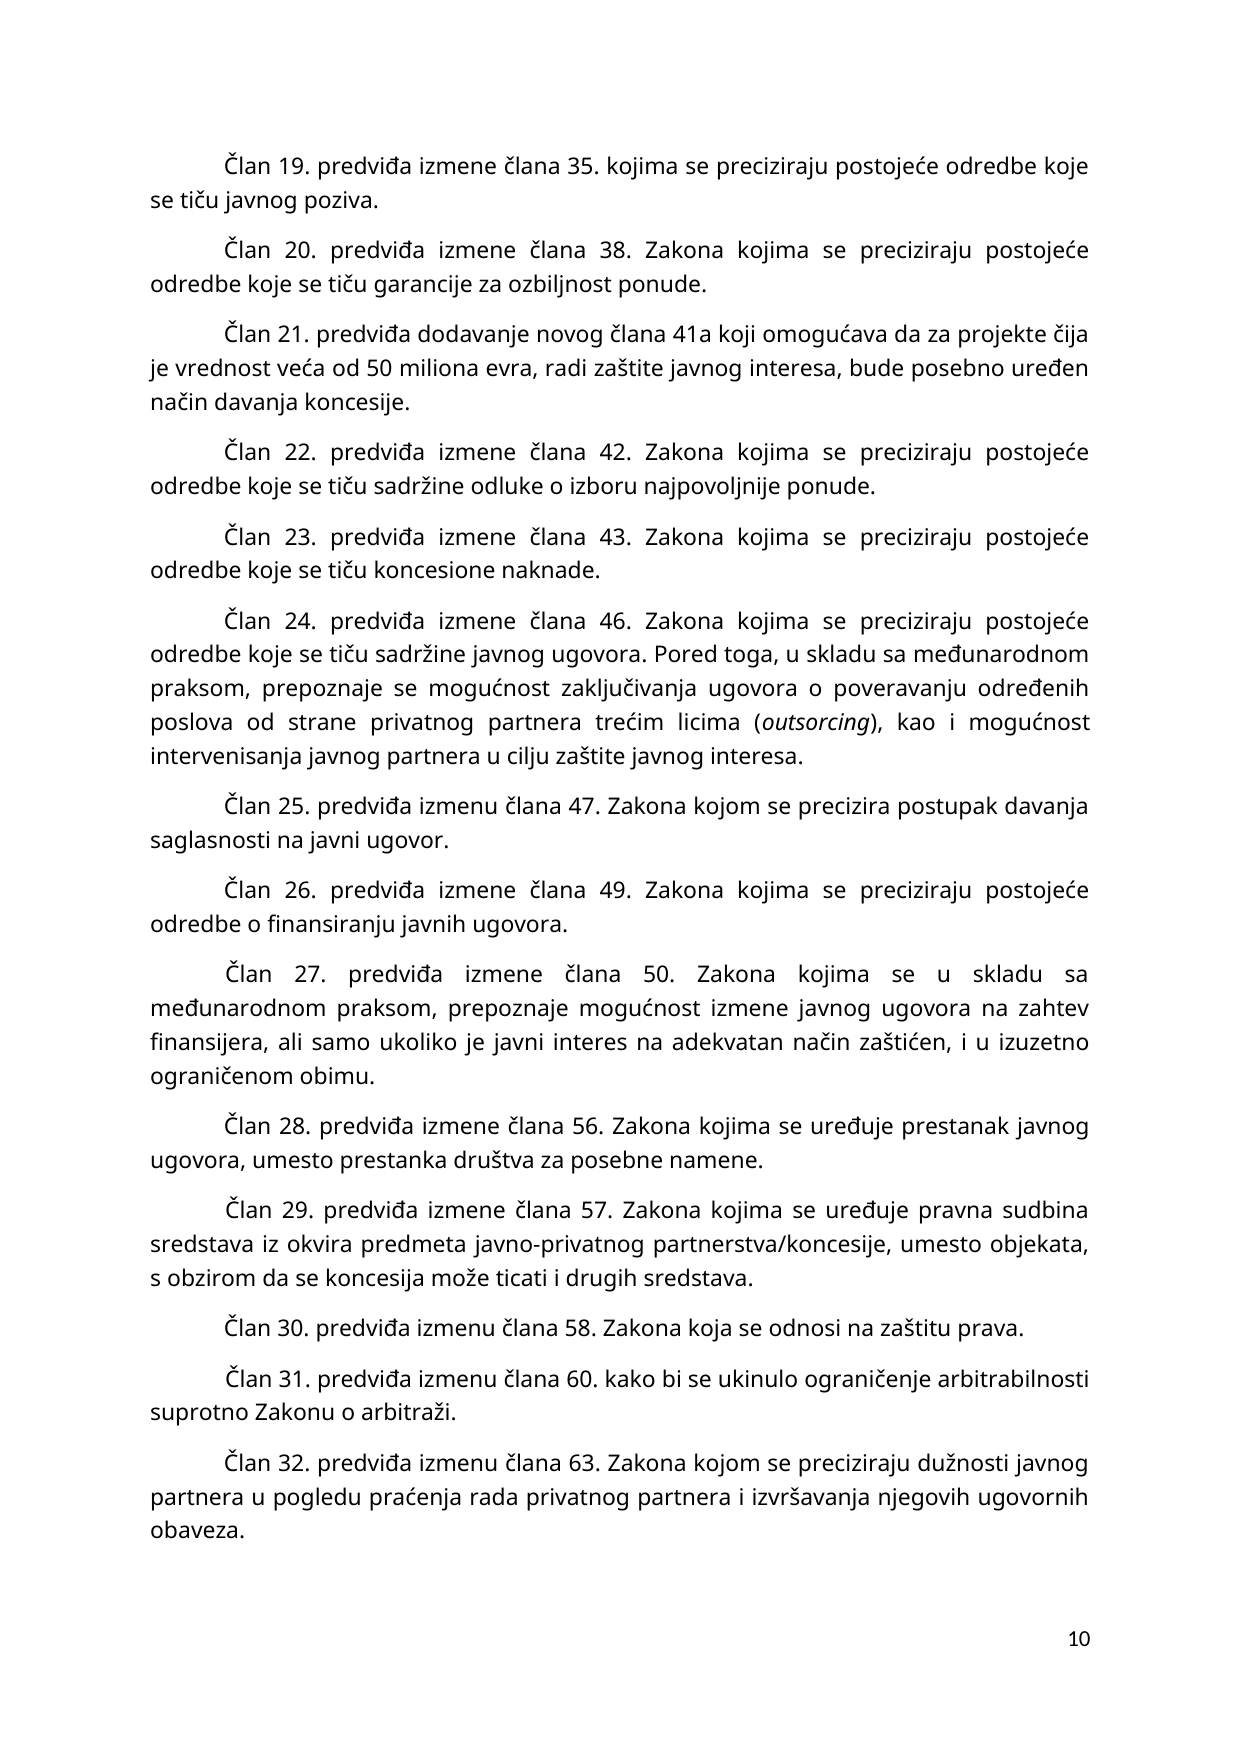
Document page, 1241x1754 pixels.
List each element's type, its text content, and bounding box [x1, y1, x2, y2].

text Član 22. predviđa izmene člana 42. Zakona kojima se preciziraju postojeće odredbe koje se tiču sadržine odluke o izboru najpovoljnije ponude. [150, 436, 1090, 501]
text Član 19. predviđa izmene člana 35. kojima se preciziraju postojeće odredbe koje se tiču javnog poziva. [150, 150, 1090, 215]
text Član 21. predviđa dodavanje novog člana 41a koji omogućava da za projekte čija je vrednost veća od 50 miliona evra, radi zaštite javnog interesa, bude posebno uređen način davanja koncesije. [150, 318, 1090, 417]
text Član 32. predviđa izmenu člana 63. Zakona kojom se preciziraju dužnosti javnog partnera u pogledu praćenja rada privatnog partnera i izvršavanja njegovih ugovornih obaveza. [150, 1447, 1090, 1545]
text Član 29. predviđa izmene člana 57. Zakona kojima se uređuje pravna sudbina sredstava iz okvira predmeta javno-privatnog partnerstva/koncesije, umesto objekata, s obzirom da se koncesija može ticati i drugih sredstava. [150, 1194, 1090, 1293]
text Član 28. predviđa izmene člana 56. Zakona kojima se uređuje prestanak javnog ugovora, umesto prestanka društva za posebne namene. [150, 1110, 1090, 1175]
text Član 25. predviđa izmenu člana 47. Zakona kojom se precizira postupak davanja saglasnosti na javni ugovor. [150, 790, 1090, 855]
text Član 27. predviđa izmene člana 50. Zakona kojima se u skladu sa međunarodnom praksom, prepoznaje mogućnost izmene javnog ugovora na zahtev finansijera, ali samo ukoliko je javni interes na adekvatan način zaštićen, i u izuzetno ograničenom obimu. [150, 958, 1090, 1091]
text Član 24. predviđa izmene člana 46. Zakona kojima se preciziraju postojeće odredbe koje se tiču sadržine javnog ugovora. Pored toga, u skladu sa međunarodnom praksom, prepoznaje se mogućnost zaključivanja ugovora o poveravanju određenih poslova od strane privatnog partnera trećim licima (outsorcing), kao i mogućnost intervenisanja javnog partnera u cilju zaštite javnog interesa. [150, 604, 1090, 771]
text Član 20. predviđa izmene člana 38. Zakona kojima se preciziraju postojeće odredbe koje se tiču garancije za ozbiljnost ponude. [150, 234, 1090, 299]
text Član 31. predviđa izmenu člana 60. kako bi se ukinulo ograničenje arbitrabilnosti suprotno Zakonu o arbitraži. [150, 1362, 1090, 1427]
text Član 30. predviđa izmenu člana 58. Zakona koja se odnosi na zaštitu prava. [150, 1312, 1090, 1343]
text Član 26. predviđa izmene člana 49. Zakona kojima se preciziraju postojeće odredbe o finansiranju javnih ugovora. [150, 874, 1090, 939]
text Član 23. predviđa izmene člana 43. Zakona kojima se preciziraju postojeće odredbe koje se tiču koncesione naknade. [150, 520, 1090, 585]
